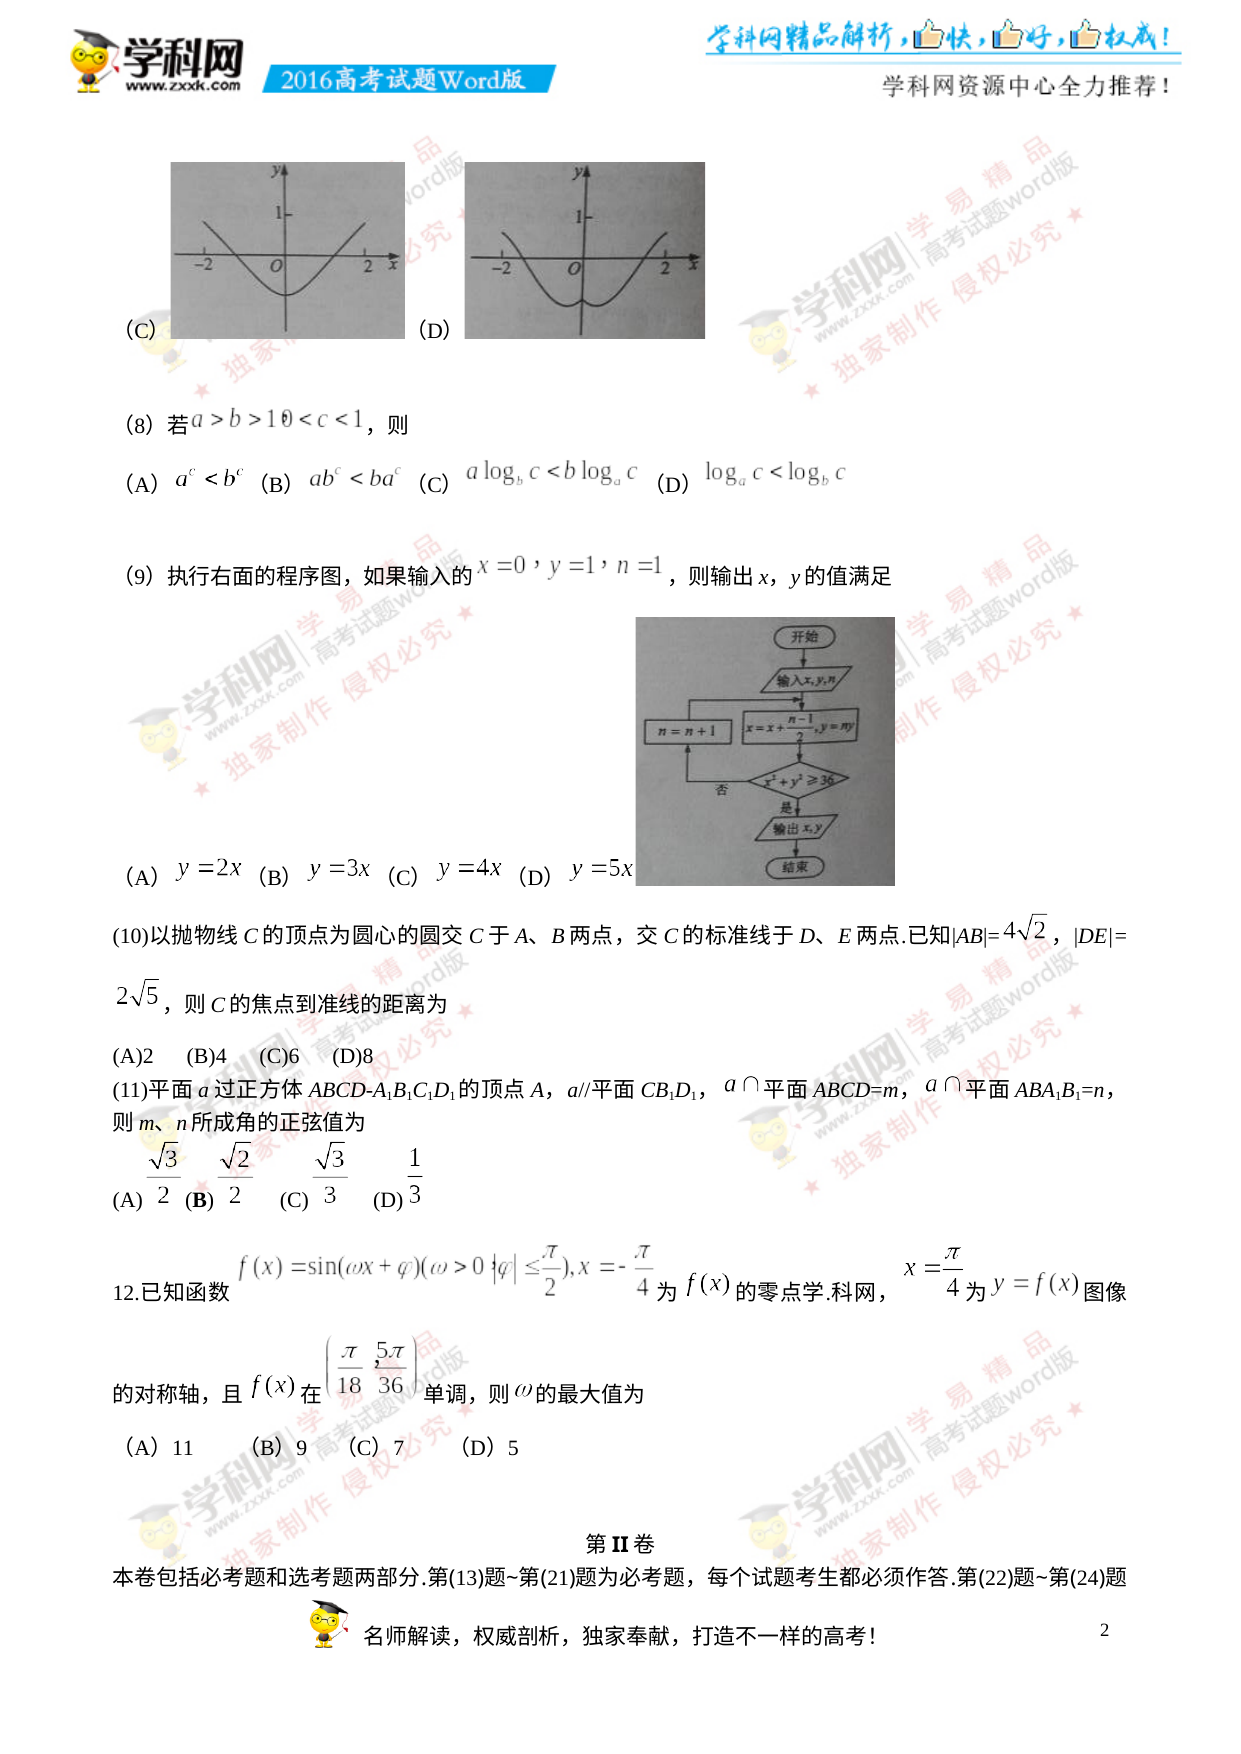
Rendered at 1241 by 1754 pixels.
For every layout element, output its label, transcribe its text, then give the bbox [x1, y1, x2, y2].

picture [0, 0, 1195, 1583]
text （9）执行右面的程序图，如果输入的，则输出x，y的值满足 [112, 552, 1128, 617]
text 第II卷 [112, 1527, 1128, 1559]
text 本卷包括必考题和选考题两部分.第(13)题~第(21)题为必考题，每个试题考生都必须作答.第(22)题~第(24)题为选考题，考生根据要求作答. [112, 1559, 1128, 1592]
text (11)平面a过正方体ABCD-A1B1C1D1的顶点A，a//平面CB1D1，平面ABCD=m，平面ABA1B1=n，则m、n所成角的正弦值为 [112, 1072, 1128, 1137]
text （A）11 （B）9 （C）7 （D）5 [112, 1429, 1128, 1462]
text (A)2 (B)4 (C)6 (D)8 [112, 1039, 1128, 1072]
picture [304, 1596, 350, 1650]
text (A)(B) (C) (D) [112, 1137, 1128, 1234]
text （A）（B）（C）（D） [112, 454, 1128, 519]
text 12.已知函数为的零点学.科网，为图像的对称轴，且在单调，则的最大值为 [112, 1234, 1128, 1429]
text （A）（B）（C）（D） [112, 617, 1128, 909]
text （8）若，则 [112, 389, 1128, 454]
text （C）（D） [112, 162, 1128, 357]
text (10)以抛物线C的顶点为圆心的圆交C于A、B两点，交C的标准线于D、E两点.已知|AB|=，|DE|=，则C的焦点到准线的距离为 [112, 909, 1128, 1039]
